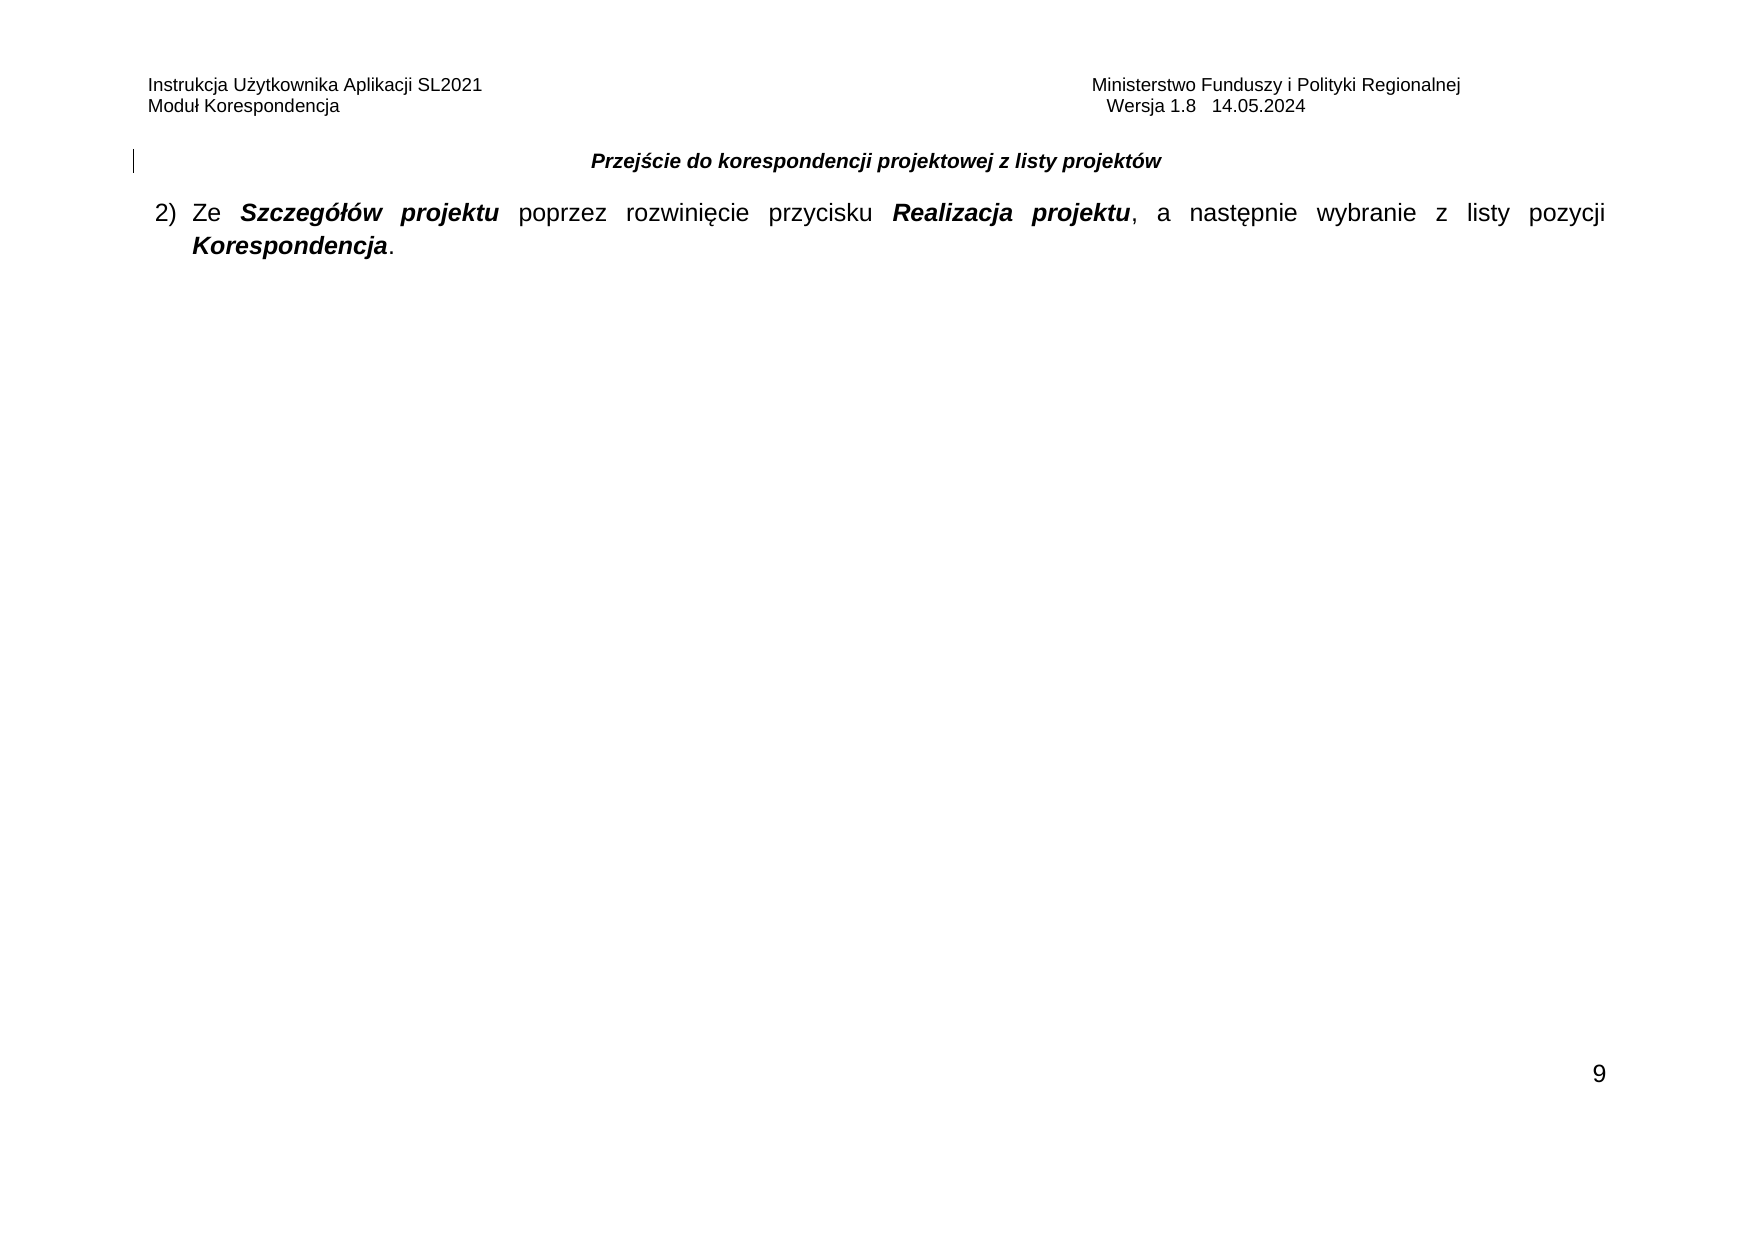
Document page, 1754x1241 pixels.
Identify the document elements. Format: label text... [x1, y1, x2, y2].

list Ze Szczegółów projektu poprzez rozwinięcie przycisku Realizacja projektu, a następnie wybranie z listy pozycji Korespondencja. [154, 198, 1606, 259]
text Przejście do korespondencji projektowej z listy projektów [148, 149, 1606, 173]
